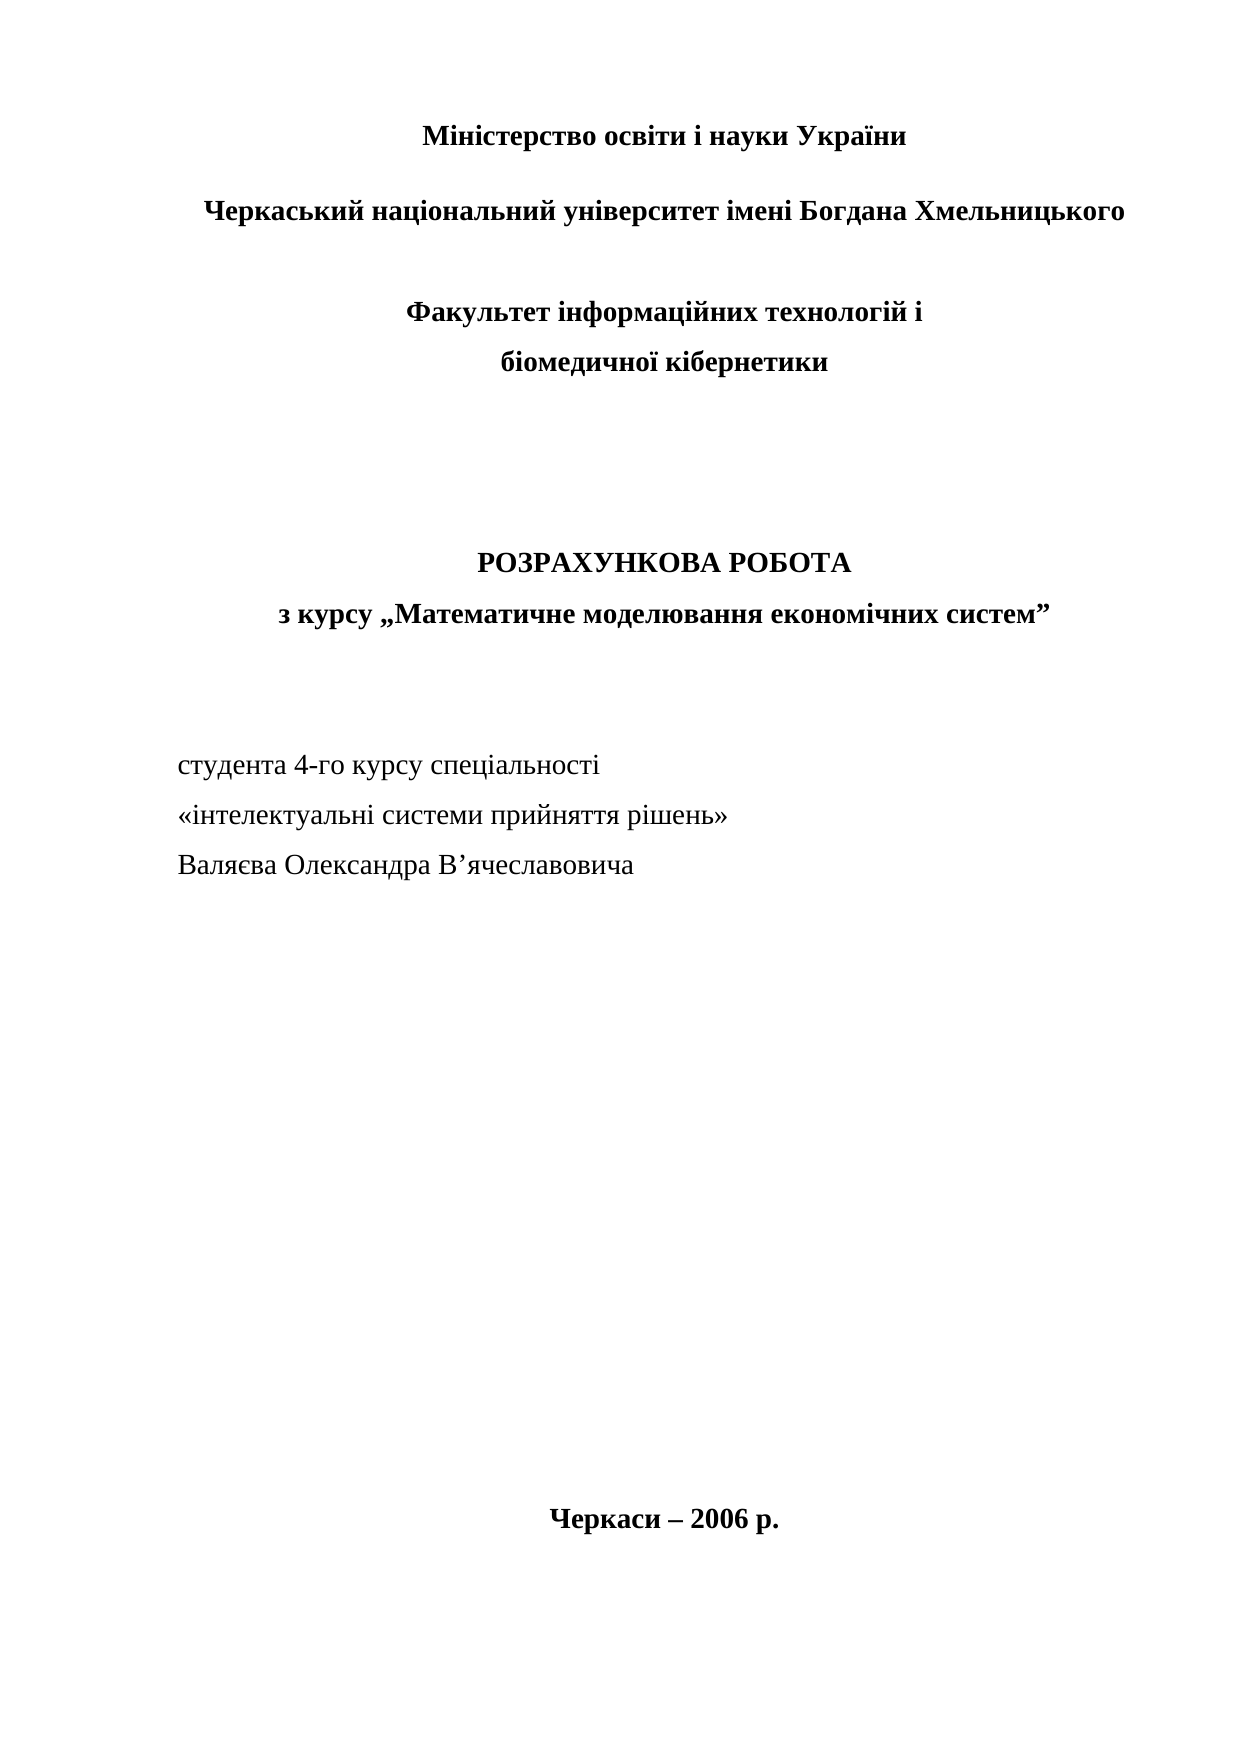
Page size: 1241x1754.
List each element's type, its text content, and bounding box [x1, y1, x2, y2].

text Факультет інформаційних технологій і [177, 294, 1152, 328]
text Черкаський національний університет імені Богдана Хмельницького [177, 193, 1152, 227]
text студента 4-го курсу спеціальності [177, 747, 1152, 780]
text Черкаси – 2006 р. [177, 1502, 1152, 1535]
text «інтелектуальні системи прийняття рішень» [177, 797, 1152, 831]
text Валяєва Олександра В’ячеславовича [177, 847, 1152, 881]
text з курсу „Математичне моделювання економічних систем” [177, 596, 1152, 629]
text біомедичної кібернетики [177, 344, 1152, 378]
text РОЗРАХУНКОВА РОБОТА [177, 546, 1152, 579]
text Міністерство освіти і науки України [177, 118, 1152, 152]
